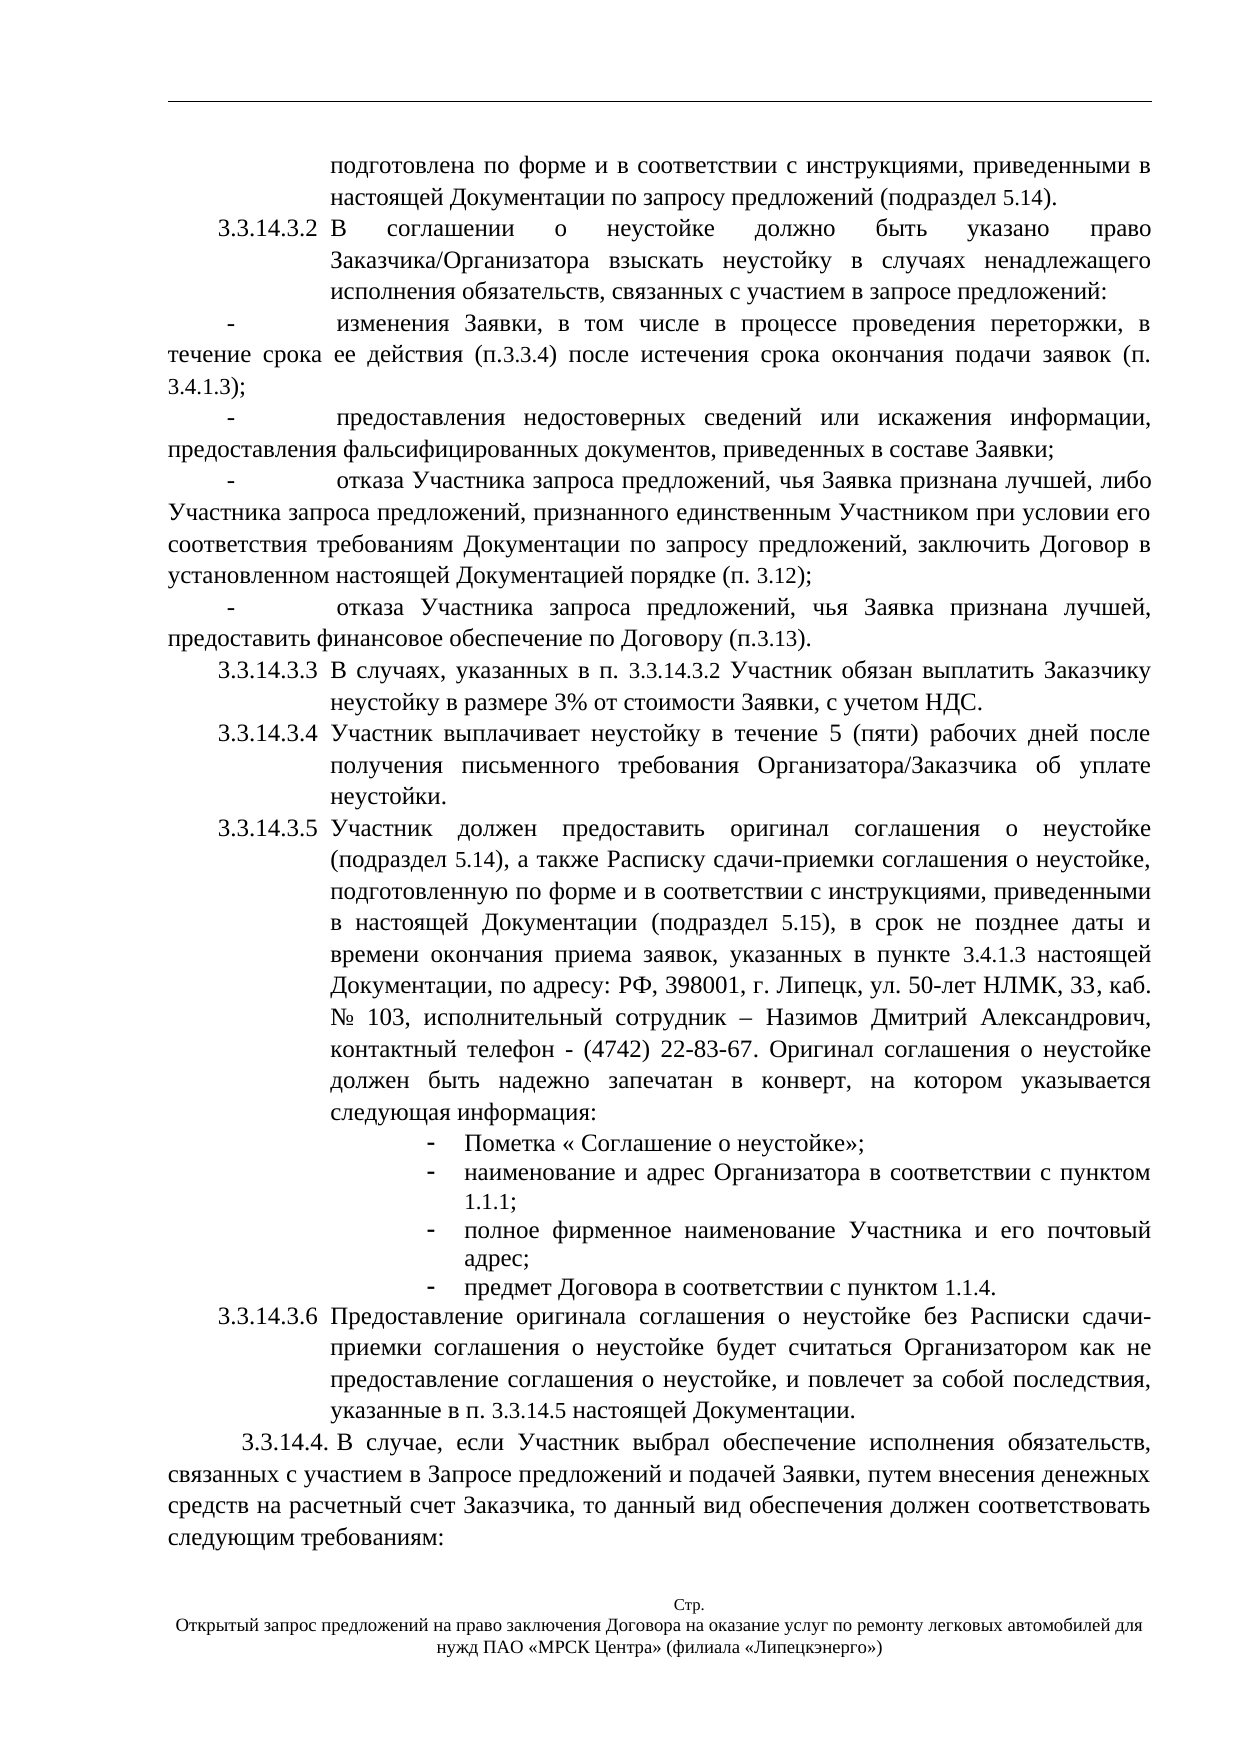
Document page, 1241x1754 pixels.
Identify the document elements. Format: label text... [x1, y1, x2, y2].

list Предоставление оригинала соглашения о неустойке без Расписки сдачи-приемки соглашения о неустойке будет считаться Организатором как не предоставление соглашения о неустойке, и повлечет за собой последствия, указанные в п. 3.3.14.5 настоящей Документации. [218, 1301, 1152, 1424]
list изменения Заявки, в том числе в процессе проведения переторжки, в течение срока ее действия (п.3.3.4) после истечения срока окончания подачи заявок (п. 3.4.1.3); [168, 308, 1152, 400]
list В соглашении о неустойке должно быть указано право Заказчика/Организатора взыскать неустойку в случаях ненадлежащего исполнения обязательств, связанных с участием в запросе предложений: [218, 213, 1152, 305]
list предоставления недостоверных сведений или искажения информации, предоставления фальсифицированных документов, приведенных в составе Заявки; [168, 402, 1152, 463]
list Участник выплачивает неустойку в течение 5 (пяти) рабочих дней после получения письменного требования Организатора/Заказчика об уплате неустойки. [218, 718, 1152, 810]
list Участник должен предоставить оригинал соглашения о неустойке (подраздел 5.14), а также Расписку сдачи-приемки соглашения о неустойке, подготовленную по форме и в соответствии с инструкциями, приведенными в настоящей Документации (подраздел 5.15), в срок не позднее даты и времени окончания приема заявок, указанных в пункте 3.4.1.3 настоящей Документации, по адресу: РФ, 398001, г. Липецк, ул. 50-лет НЛМК, 33, каб. № 103, исполнительный сотрудник – Назимов Дмитрий Александрович, контактный телефон - (4742) 22-83-67. Оригинал соглашения о неустойке должен быть надежно запечатан в конверт, на котором указывается следующая информация: [218, 813, 1152, 1126]
list отказа Участника запроса предложений, чья Заявка признана лучшей, предоставить финансовое обеспечение по Договору (п.3.13). [168, 592, 1152, 652]
list Пометка « Соглашение о неустойке»; [427, 1128, 1152, 1157]
list В случае, если Участник выбрал обеспечение исполнения обязательств, связанных с участием в Запросе предложений и подачей Заявки, путем внесения денежных средств на расчетный счет Заказчика, то данный вид обеспечения должен соответствовать следующим требованиям: [168, 1427, 1152, 1551]
list В случаях, указанных в п. -3.3.14.3.2 Участник обязан выплатить Заказчику неустойку в размере 3% от стоимости Заявки, с учетом НДС. [218, 655, 1152, 715]
list наименование и адрес Организатора в соответствии с пунктом 1.1.1; [427, 1157, 1152, 1215]
list полное фирменное наименование Участника и его почтовый адрес; [427, 1215, 1152, 1272]
list отказа Участника запроса предложений, чья Заявка признана лучшей, либо Участника запроса предложений, признанного единственным Участником при условии его соответствия требованиям Документации по запросу предложений, заключить Договор в установленном настоящей Документацией порядке (п. 3.12); [168, 466, 1152, 589]
list предмет Договора в соответствии с пунктом 1.1.4. [427, 1272, 1152, 1301]
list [218, 150, 1152, 210]
